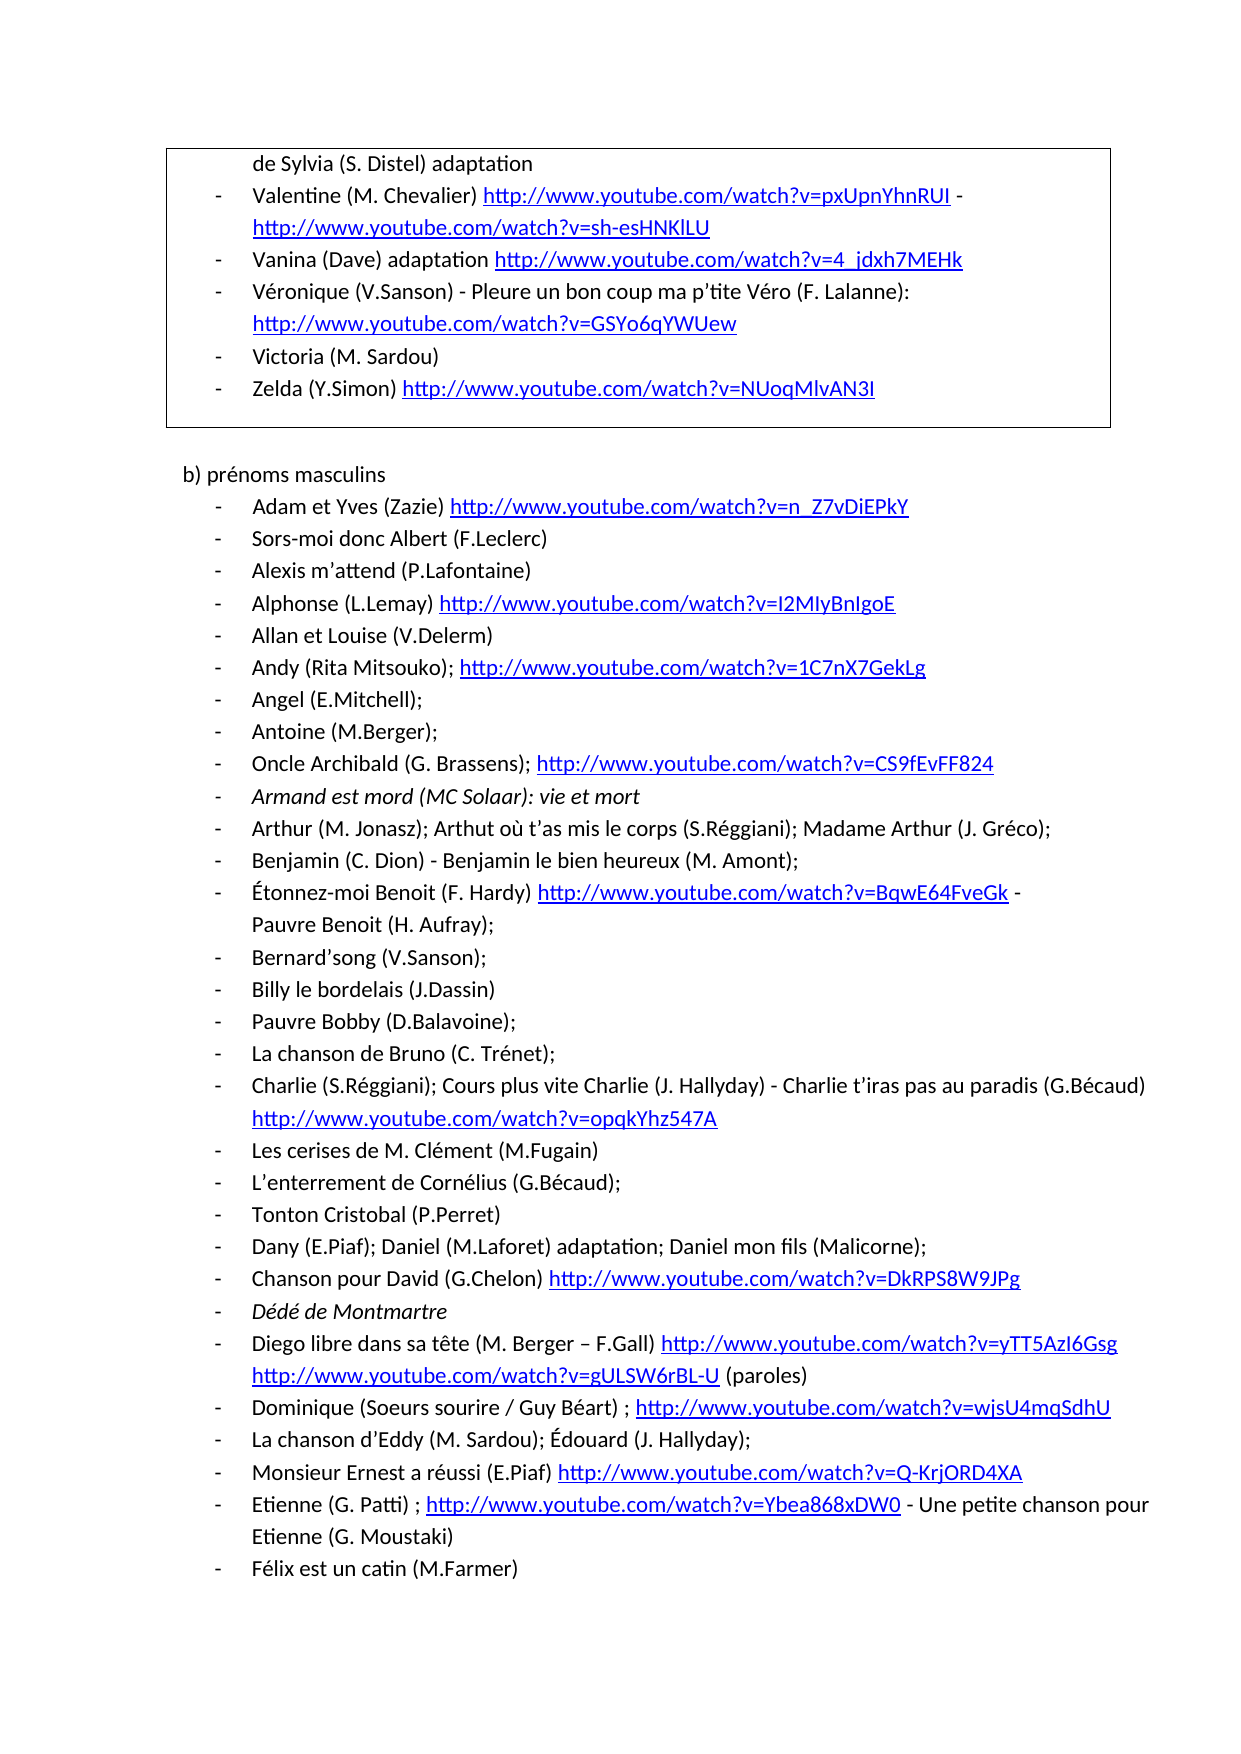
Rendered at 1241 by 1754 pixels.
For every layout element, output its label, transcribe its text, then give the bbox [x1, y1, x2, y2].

list Arthur (M. Jonasz); Arthut où t’as mis le corps (S.Réggiani); Madame Arthur (J. Gréco); [214, 814, 1211, 842]
list Tonton Cristobal (P.Perret) [214, 1200, 1211, 1228]
list Félix est un catin (M.Farmer) [214, 1554, 1211, 1582]
list La chanson d’Eddy (M. Sardou); Édouard (J. Hallyday); [214, 1426, 1211, 1453]
list Oncle Archibald (G. Brassens); http://www.youtube.com/watch?v=CS9fEvFF824 [214, 749, 1211, 778]
list Diego libre dans sa tête (M. Berger – F.Gall) http://www.youtube.com/watch?v=yTT5AzI6Gsg http://www.youtube.com/watch?v=gULSW6rBL-U (paroles) [214, 1329, 1211, 1389]
list Allan et Louise (V.Delerm) [214, 621, 1211, 649]
list Alphonse (L.Lemay) http://www.youtube.com/watch?v=I2MIyBnIgoE [214, 589, 1211, 617]
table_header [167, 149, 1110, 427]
list Pauvre Bobby (D.Balavoine); [214, 1007, 1211, 1035]
list Sors-moi donc Albert (F.Leclerc) [214, 524, 1211, 552]
list Dany (E.Piaf); Daniel (M.Laforet) adaptation; Daniel mon fils (Malicorne); [214, 1232, 1211, 1260]
list Billy le bordelais (J.Dassin) [214, 975, 1211, 1003]
list Adam et Yves (Zazie) http://www.youtube.com/watch?v=n_Z7vDiEPkY [215, 492, 1107, 520]
list La chanson de Bruno (C. Trénet); [214, 1039, 1211, 1067]
list Alexis m’attend (P.Lafontaine) [214, 556, 1211, 584]
list Etienne (G. Patti) ; http://www.youtube.com/watch?v=Ybea868xDW0 - Une petite chanson pour Etienne (G. Moustaki) [214, 1490, 1211, 1550]
list Bernard’song (V.Sanson); [214, 943, 1211, 971]
list Monsieur Ernest a réussi (E.Piaf) http://www.youtube.com/watch?v=Q-KrjORD4XA [214, 1458, 1211, 1486]
list Andy (Rita Mitsouko); http://www.youtube.com/watch?v=1C7nX7GekLg [214, 653, 1211, 681]
list Étonnez-moi Benoit (F. Hardy) http://www.youtube.com/watch?v=BqwE64FveGk - Pauvre Benoit (H. Aufray); [214, 878, 1211, 938]
list Armand est mord (MC Solaar): vie et mort [214, 782, 1211, 810]
list Antoine (M.Berger); [214, 717, 1211, 745]
list Benjamin (C. Dion) - Benjamin le bien heureux (M. Amont); [214, 846, 1211, 874]
list Charlie (S.Réggiani); Cours plus vite Charlie (J. Hallyday) - Charlie t’iras pas au paradis (G.Bécaud) http://www.youtube.com/watch?v=opqkYhz547A [214, 1071, 1211, 1132]
list Chanson pour David (G.Chelon) http://www.youtube.com/watch?v=DkRPS8W9JPg [214, 1264, 1211, 1293]
list b) prénoms masculins [177, 460, 1107, 488]
list Angel (E.Mitchell); [214, 685, 1211, 713]
list Les cerises de M. Clément (M.Fugain) [214, 1136, 1211, 1164]
list Dominique (Soeurs sourire / Guy Béart) ; http://www.youtube.com/watch?v=wjsU4mqSdhU [214, 1393, 1211, 1421]
list Dédé de Montmartre [214, 1297, 1211, 1325]
list L’enterrement de Cornélius (G.Bécaud); [214, 1168, 1211, 1196]
